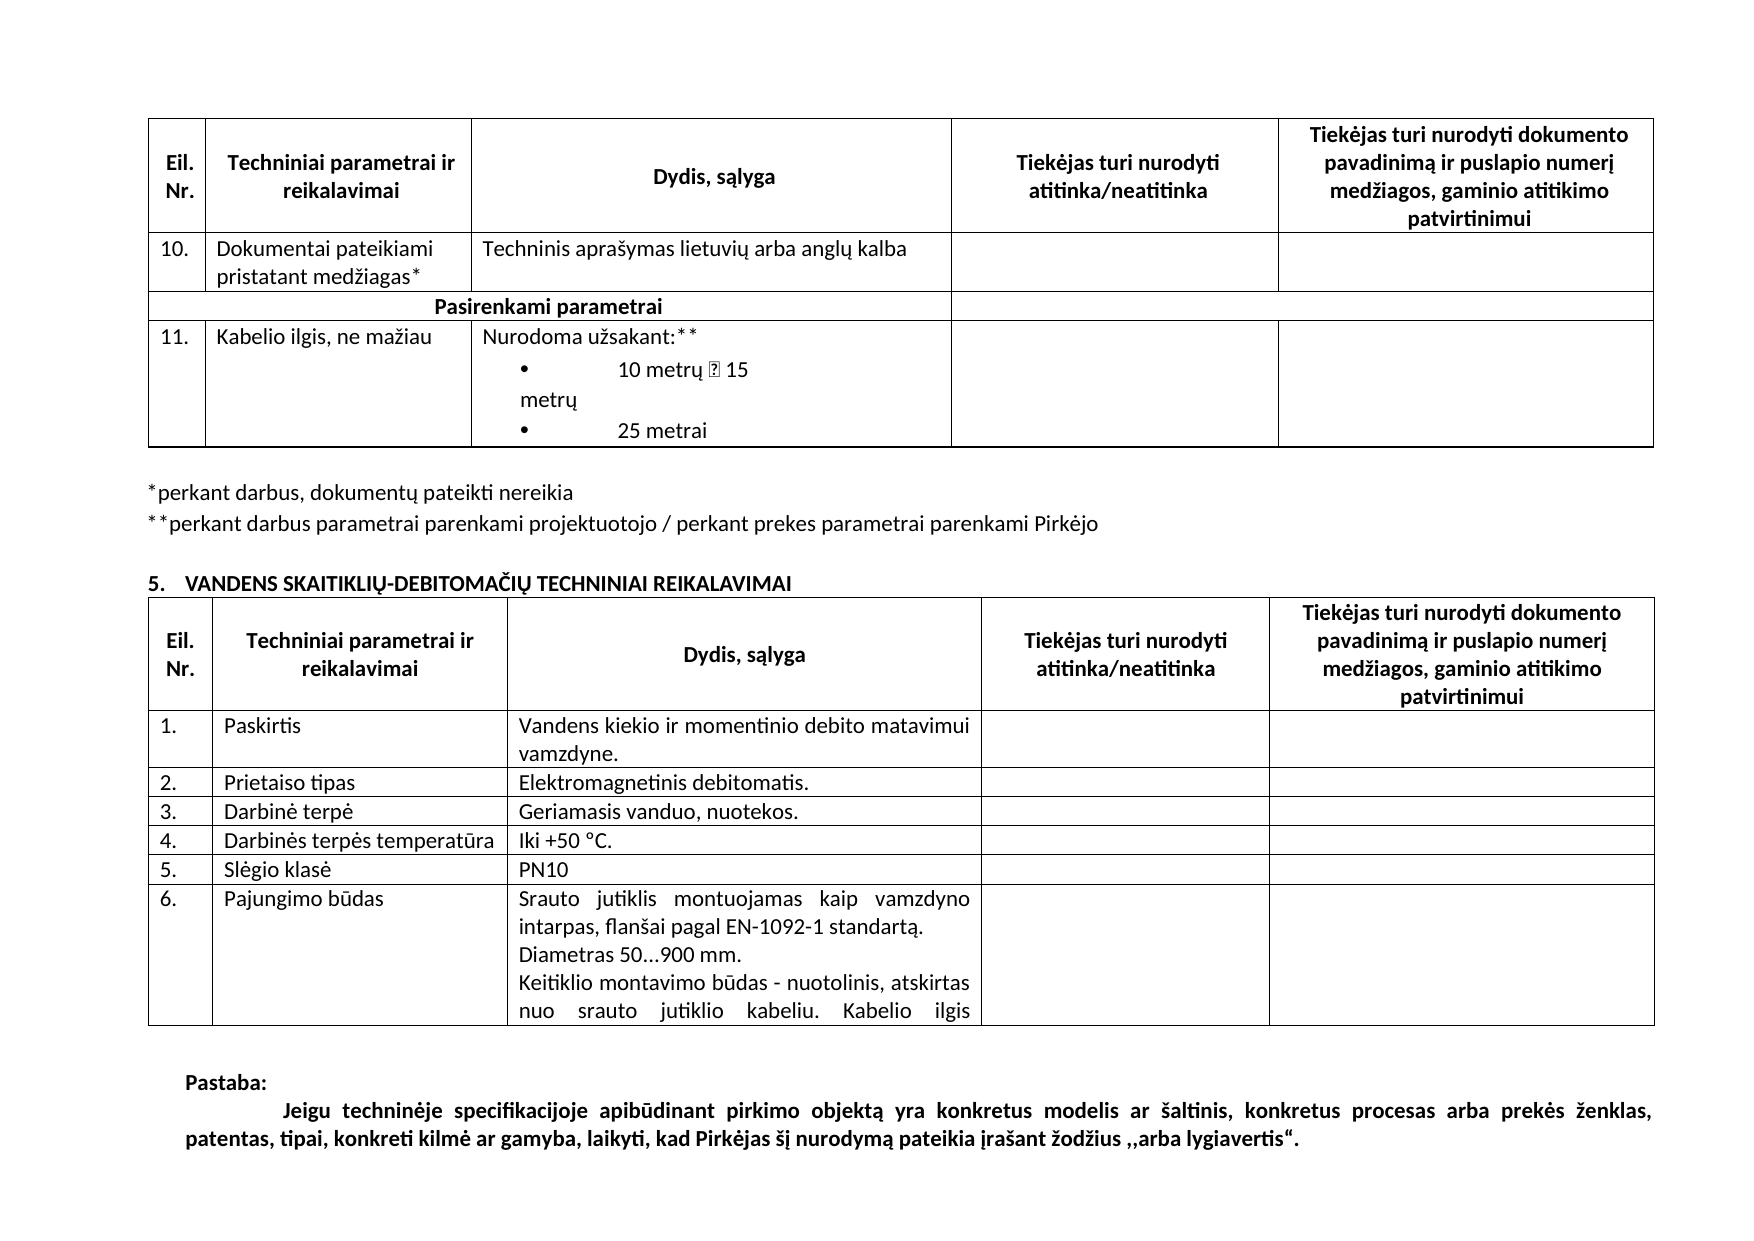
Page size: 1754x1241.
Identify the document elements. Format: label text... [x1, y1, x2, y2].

table_header Techniniai parametrai ir reikalavimai [206, 119, 471, 232]
table_cell Darbinė terpė [213, 797, 507, 825]
table_cell [1270, 885, 1654, 1024]
table_cell [149, 768, 212, 796]
table_cell 10. [149, 233, 205, 291]
table_header Dydis, sąlyga [508, 598, 981, 710]
table_header Tiekėjas turi nurodyti atitinka/neatitinka [982, 598, 1269, 710]
table_cell Slėgio klasė [213, 855, 507, 883]
table_header Eil. Nr. [149, 598, 212, 710]
subtitle VANDENS SKAITIKLIŲ-DEBITOMAČIŲ TECHNINIAI REIKALAVIMAI [148, 569, 1654, 597]
table_cell [982, 885, 1269, 1024]
table_cell [1270, 826, 1654, 854]
table_cell Geriamasis vanduo, nuotekos. [508, 797, 981, 825]
table_cell PN10 [508, 855, 981, 883]
table_cell [1270, 768, 1654, 796]
table_cell [149, 711, 212, 767]
table_cell [1270, 855, 1654, 883]
table_cell [982, 711, 1269, 767]
table_cell Dokumentai pateikiami pristatant medžiagas* [206, 233, 471, 291]
table_cell Prietaiso tipas [213, 768, 507, 796]
table_cell Pasirenkami parametrai [205, 292, 951, 320]
table_header Tiekėjas turi nurodyti dokumento pavadinimą ir puslapio numerį medžiagos, gaminio atitikimo patvirtinimui [1279, 119, 1653, 232]
table_cell [149, 826, 212, 854]
table_cell Nurodoma užsakant:** 10 metrų  15 metrų 25 metrai [472, 321, 951, 446]
table_cell Kabelio ilgis, ne mažiau [206, 321, 471, 446]
table_cell [952, 233, 1278, 291]
table_cell Vandens kiekio ir momentinio debito matavimui vamzdyne. [508, 711, 981, 767]
text **perkant darbus parametrai parenkami projektuotojo / perkant prekes parametrai parenkami Pirkėjo [146, 509, 1654, 537]
table_cell Pajungimo būdas [213, 885, 507, 1024]
table_cell [1279, 233, 1653, 291]
table_header Tiekėjas turi nurodyti atitinka/neatitinka [952, 119, 1278, 232]
table_cell [982, 797, 1269, 825]
table_cell [1279, 292, 1653, 320]
table_cell [1270, 711, 1654, 767]
table_cell [149, 797, 212, 825]
table_cell [149, 885, 212, 1024]
table_header Techniniai parametrai ir reikalavimai [213, 598, 507, 710]
table_cell [982, 768, 1269, 796]
table_cell [149, 855, 212, 883]
table_cell [149, 292, 205, 320]
table_cell 11. [149, 321, 205, 446]
text *perkant darbus, dokumentų pateikti nereikia [146, 478, 1654, 506]
table_cell Techninis aprašymas lietuvių arba anglų kalba [472, 233, 951, 291]
table_cell [1279, 321, 1653, 446]
table_cell [982, 826, 1269, 854]
table_cell [952, 292, 1279, 320]
table_cell Darbinės terpės temperatūra [213, 826, 507, 854]
table_header Eil. Nr. [149, 119, 205, 232]
table_header Dydis, sąlyga [472, 119, 951, 232]
table_cell Iki +50 ºC. [508, 826, 981, 854]
table_header Tiekėjas turi nurodyti dokumento pavadinimą ir puslapio numerį medžiagos, gaminio atitikimo patvirtinimui [1270, 598, 1654, 710]
table_cell Elektromagnetinis debitomatis. [508, 768, 981, 796]
table_cell Paskirtis [213, 711, 507, 767]
table_cell [982, 855, 1269, 883]
table_cell [1270, 797, 1654, 825]
table_cell [952, 321, 1278, 446]
